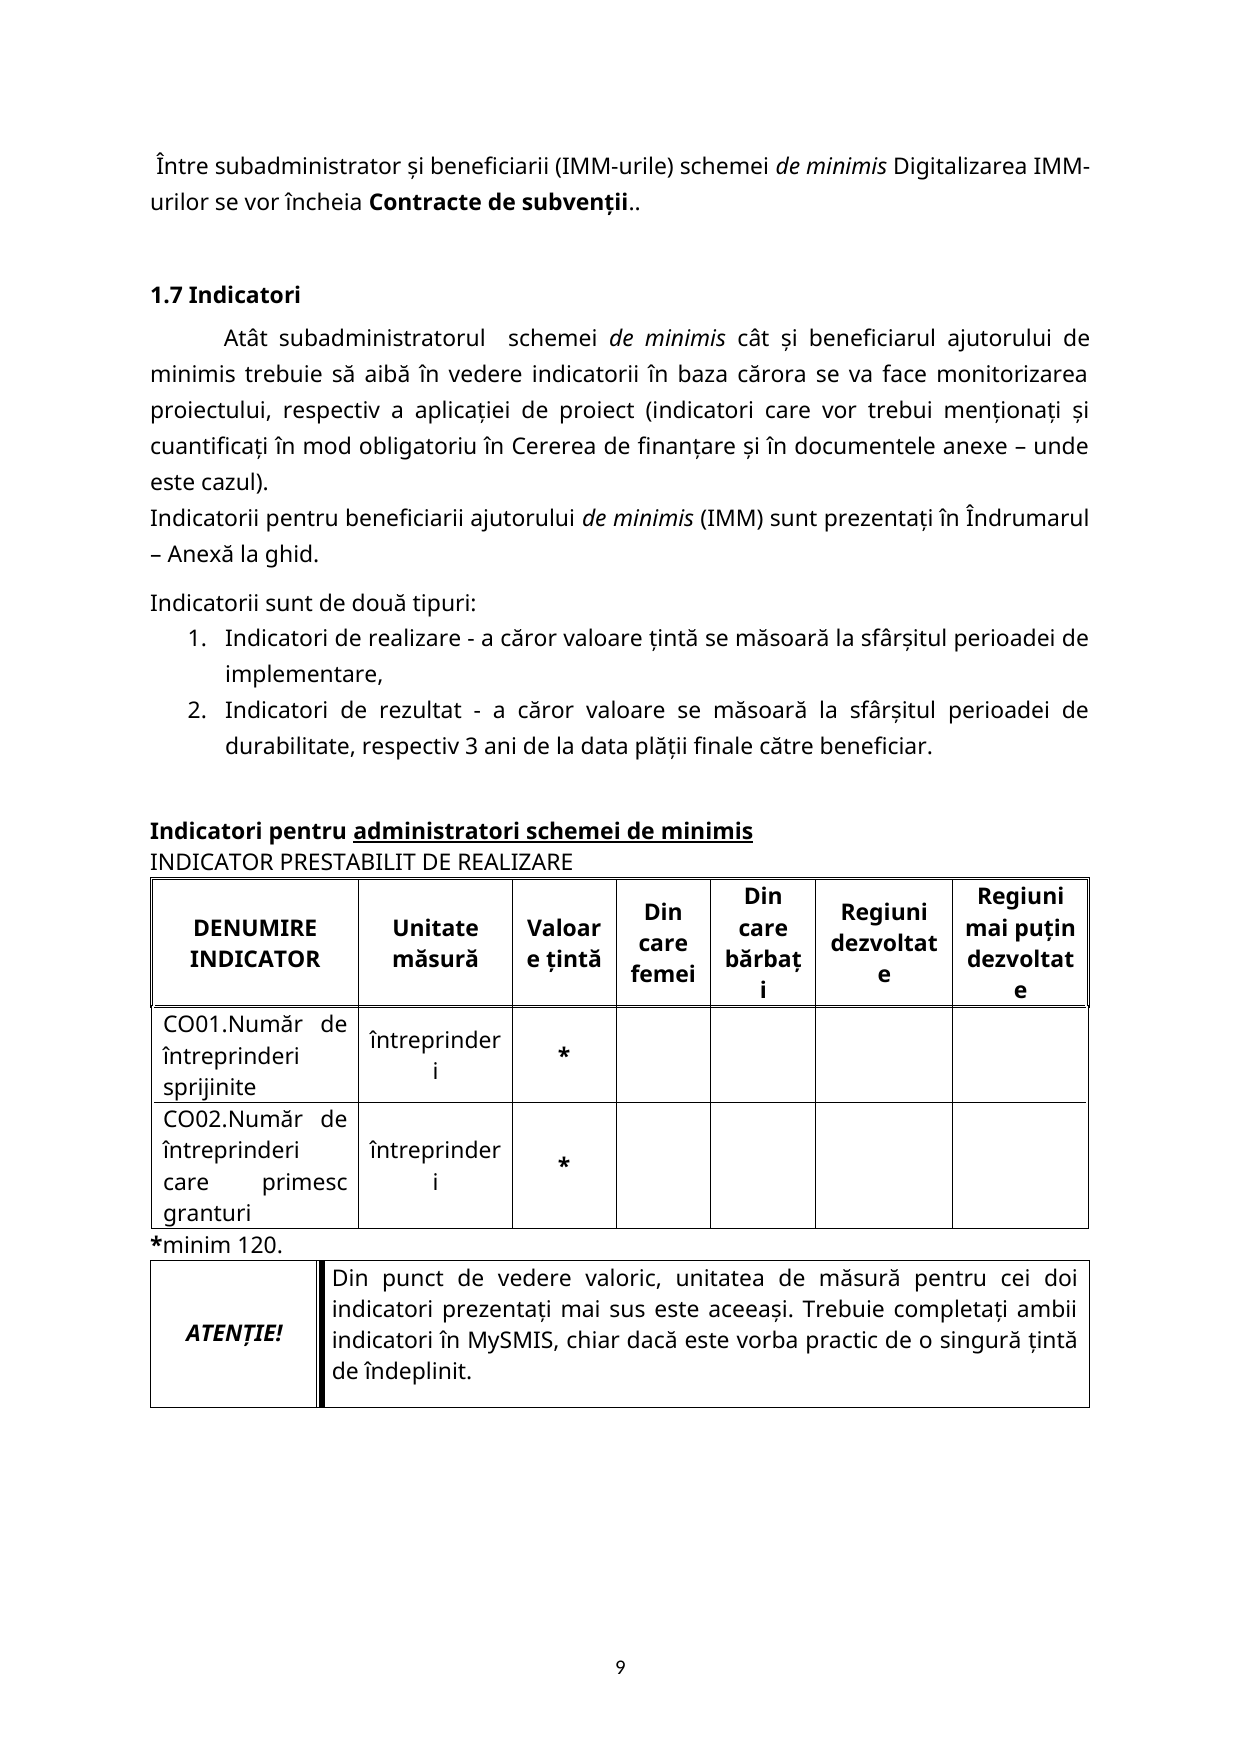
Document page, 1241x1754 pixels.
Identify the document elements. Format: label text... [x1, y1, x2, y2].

table_cell [953, 1102, 1088, 1228]
list Indicatori de realizare - a căror valoare țintă se măsoară la sfârșitul perioadei de implementare, [187, 622, 1090, 689]
text INDICATOR PRESTABILIT DE REALIZARE [150, 846, 1090, 877]
table_cell [711, 1008, 815, 1102]
table_cell [816, 1008, 952, 1102]
table_header Din care bărbați [711, 880, 815, 1005]
table_cell [617, 1008, 710, 1102]
text *minim 120. [150, 1229, 1090, 1260]
text Indicatori pentru administratori schemei de minimis [150, 814, 1090, 846]
table_header Unitate măsură [359, 880, 512, 1005]
text Atât subadministratorul schemei de minimis cât și beneficiarul ajutorului de minimis trebuie să aibă în vedere indicatorii în baza cărora se va face monitorizarea proiectului, respectiv a aplicației de proiect (indicatori care vor trebui menționați și cuantificați în mod obligatoriu în Cererea de finanțare și în documentele anexe – unde este cazul). [150, 322, 1090, 497]
table_cell [711, 1103, 815, 1228]
table_header DENUMIRE INDICATOR [153, 880, 358, 1005]
text Indicatorii pentru beneficiarii ajutorului de minimis (IMM) sunt prezentați în Îndrumarul – Anexă la ghid. [150, 502, 1090, 569]
table_header Din care femei [617, 880, 710, 1005]
table_cell [953, 1005, 1088, 1102]
table_cell [816, 1103, 952, 1228]
table_cell [617, 1103, 710, 1228]
table_cell întreprinderi [359, 1008, 512, 1102]
table_cell CO02.Număr de întreprinderi care primesc granturi [152, 1102, 358, 1228]
table_header Din punct de vedere valoric, unitatea de măsură pentru cei doi indicatori prezentați mai sus este aceeași. Trebuie completați ambii indicatori în MySMIS, chiar dacă este vorba practic de o singură țintă de îndeplinit. [325, 1261, 1089, 1407]
table_cell CO01.Număr de întreprinderi sprijinite [152, 1005, 358, 1102]
table_header Regiuni mai puțin dezvoltate [953, 880, 1087, 1005]
table_header Valoare țintă [513, 880, 616, 1005]
list Indicatori de rezultat - a căror valoare se măsoară la sfârșitul perioadei de durabilitate, respectiv 3 ani de la data plății finale către beneficiar. [187, 694, 1090, 761]
table_header ATENȚIE! [151, 1261, 316, 1407]
table_header Regiuni dezvoltate [816, 880, 952, 1005]
text 1.7 Indicatori [150, 279, 1090, 310]
text Între subadministrator și beneficiarii (IMM-urile) schemei de minimis Digitalizarea IMM-urilor se vor încheia Contracte de subvenții.. [150, 150, 1090, 217]
table_cell * [513, 1103, 616, 1228]
table_cell întreprinderi [359, 1103, 512, 1228]
list Indicatorii sunt de două tipuri: [150, 586, 1090, 618]
table_cell * [513, 1008, 616, 1102]
